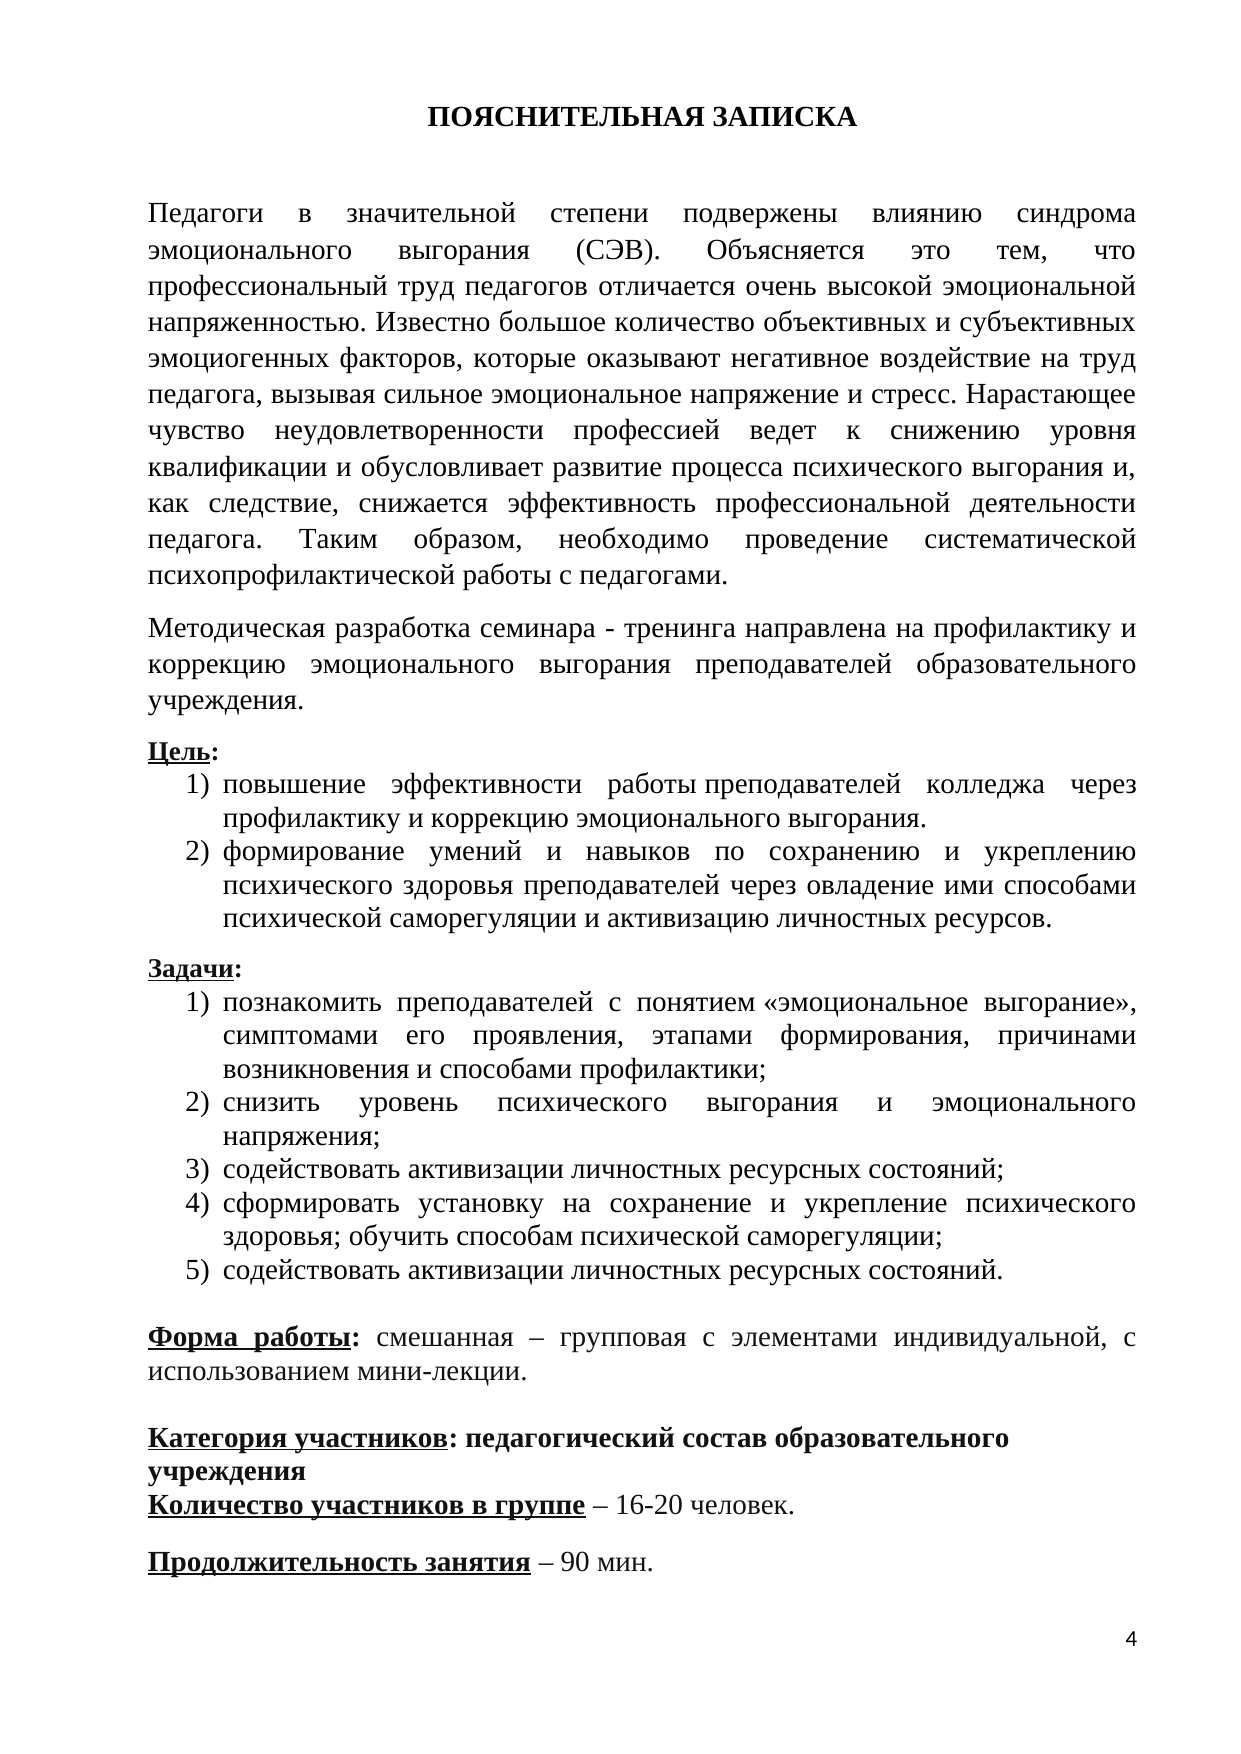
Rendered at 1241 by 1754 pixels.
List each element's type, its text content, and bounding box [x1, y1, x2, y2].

list повышение эффективности работы преподавателей колледжа через профилактику и коррекцию эмоционального выгорания. [185, 766, 1137, 833]
list содействовать активизации личностных ресурсных состояний; [185, 1151, 1137, 1185]
list снизить уровень психического выгорания и эмоционального напряжения; [185, 1084, 1137, 1151]
text Цель: [148, 735, 1137, 766]
text Методическая разработка семинара - тренинга направлена на профилактику и коррекцию эмоционального выгорания преподавателей образовательного учреждения. [148, 610, 1137, 716]
text Форма работы: смешанная – групповая с элементами индивидуальной, с использованием мини-лекции. [148, 1319, 1137, 1386]
list сформировать установку на сохранение и укрепление психического здоровья; обучить способам психической саморегуляции; [185, 1185, 1137, 1252]
text Задачи: [148, 953, 1137, 984]
text Количество участников в группе – 16-20 человек. [148, 1487, 1137, 1520]
list содействовать активизации личностных ресурсных состояний. [185, 1252, 1137, 1286]
list формирование умений и навыков по сохранению и укреплению психического здоровья преподавателей через овладение ими способами психической саморегуляции и активизацию личностных ресурсов. [185, 833, 1137, 934]
text Продолжительность занятия – 90 мин. [148, 1544, 1137, 1577]
list познакомить преподавателей с понятием «эмоциональное выгорание», симптомами его проявления, этапами формирования, причинами возникновения и способами профилактики; [185, 984, 1137, 1084]
text Категория участников: педагогический состав образовательного учреждения [148, 1420, 1137, 1487]
text Педагоги в значительной степени подвержены влиянию синдрома эмоционального выгорания (СЭВ). Объясняется это тем, что профессиональный труд педагогов отличается очень высокой эмоциональной напряженностью. Известно большое количество объективных и субъективных эмоциогенных факторов, которые оказывают негативное воздействие на труд педагога, вызывая сильное эмоциональное напряжение и стресс. Нарастающее чувство неудовлетворенности профессией ведет к снижению уровня квалификации и обусловливает развитие процесса психического выгорания и, как следствие, снижается эффективность профессиональной деятельности педагога. Таким образом, необходимо проведение систематической психопрофилактической работы с педагогами. [148, 196, 1137, 591]
subtitle ПОЯСНИТЕЛЬНАЯ ЗАПИСКА [148, 99, 1137, 132]
